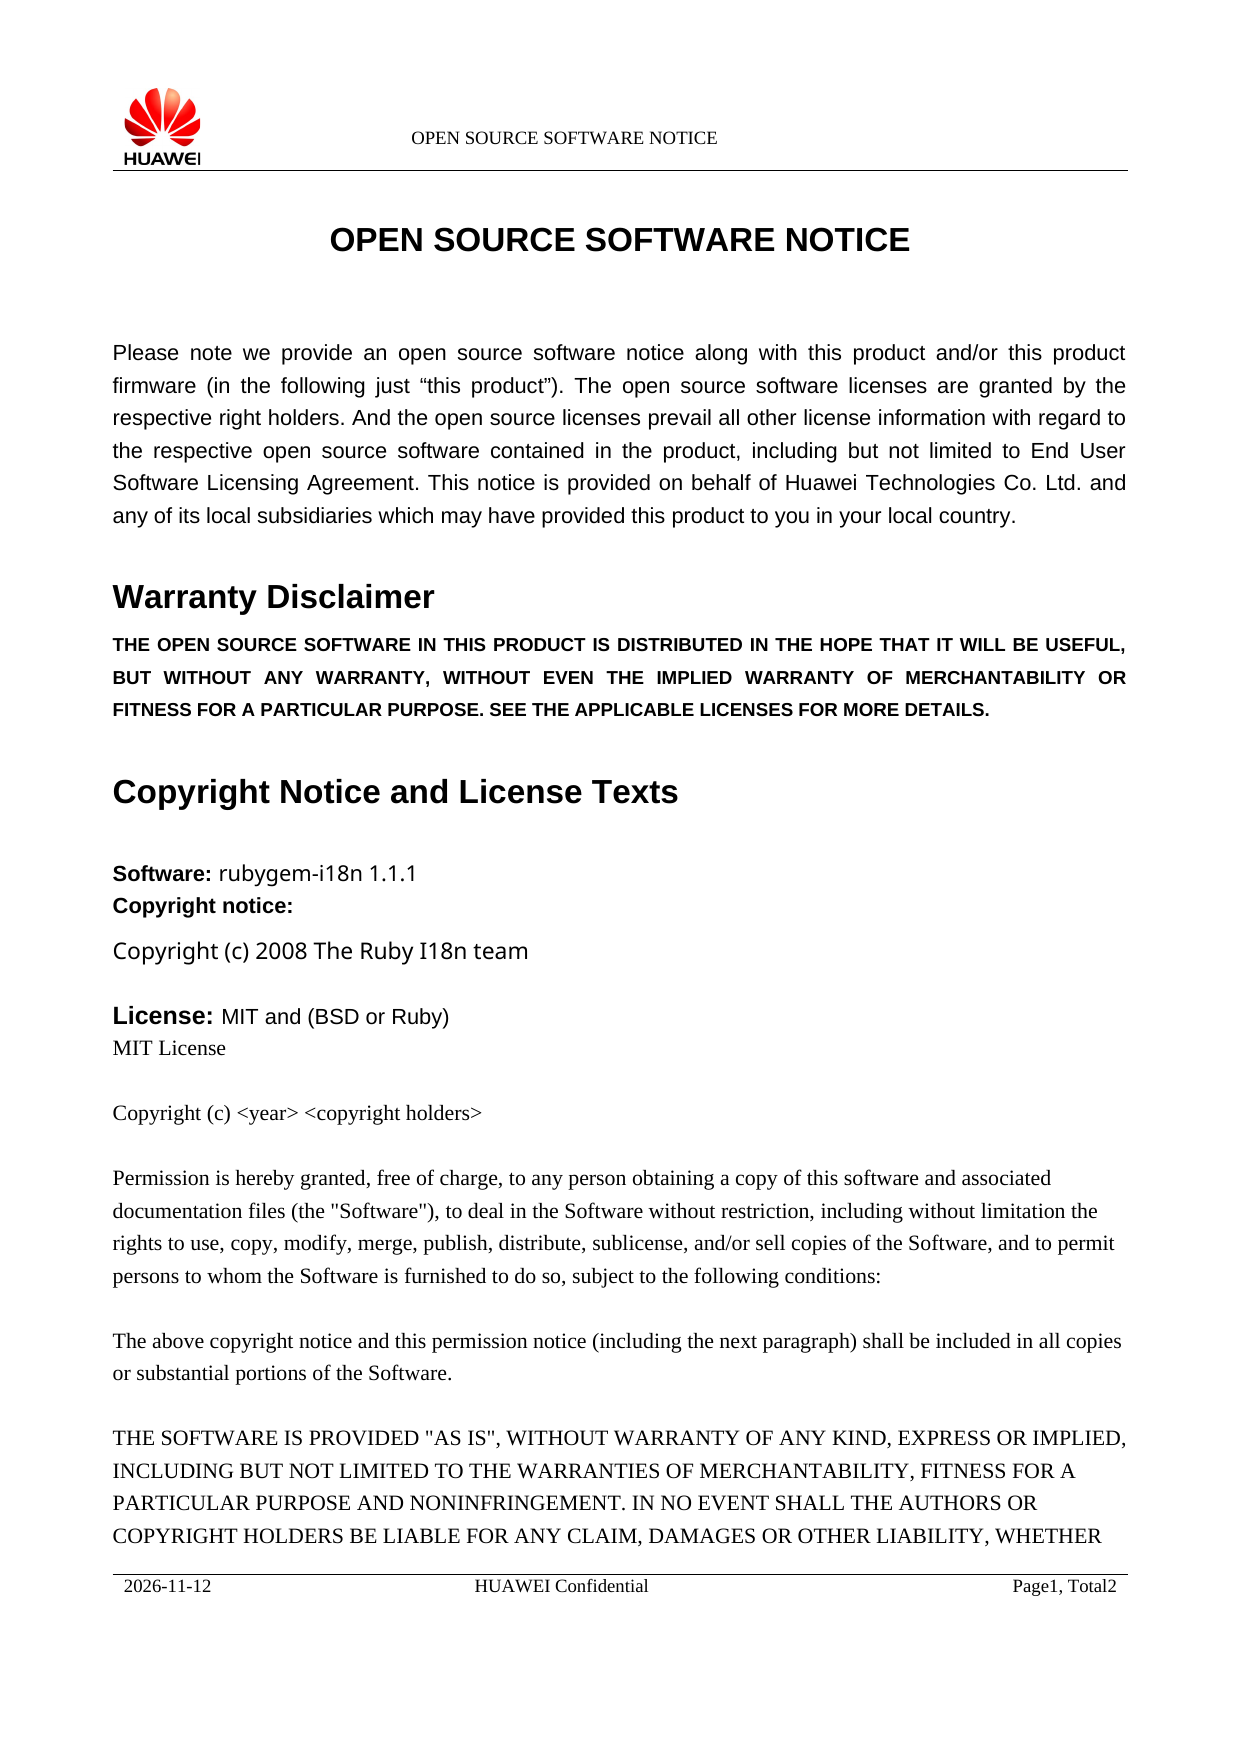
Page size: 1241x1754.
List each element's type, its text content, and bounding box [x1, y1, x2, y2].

text Copyright (c) 2008 The Ruby I18n team [112, 934, 1128, 999]
text Copyright notice: [112, 889, 1128, 921]
text The open source software in this product is distributed in the hope that it will be useful, but WITHOUT ANY WARRANTY, without even the implied warranty of MERCHANTABILITY or FITNESS FOR A PARTICULAR PURPOSE. See the applicable licenses for more details. [112, 629, 1128, 726]
text Copyright Notice and License Texts [112, 759, 1128, 824]
title Software: rubygem-i18n 1.1.1 [112, 856, 1128, 889]
picture [124, 88, 201, 165]
text License: MIT and (BSD or Ruby) [112, 999, 1128, 1031]
text Warranty Disclaimer [112, 564, 1128, 629]
text Please note we provide an open source software notice along with this product and/or this product firmware (in the following just “this product”). The open source software licenses are granted by the respective right holders. And the open source licenses prevail all other license information with regard to the respective open source software contained in the product, including but not limited to End User Software Licensing Agreement. This notice is provided on behalf of Huawei Technologies Co. Ltd. and any of its local subsidiaries which may have provided this product to you in your local country. [112, 336, 1128, 531]
text OPEN SOURCE SOFTWARE NOTICE [112, 206, 1128, 271]
